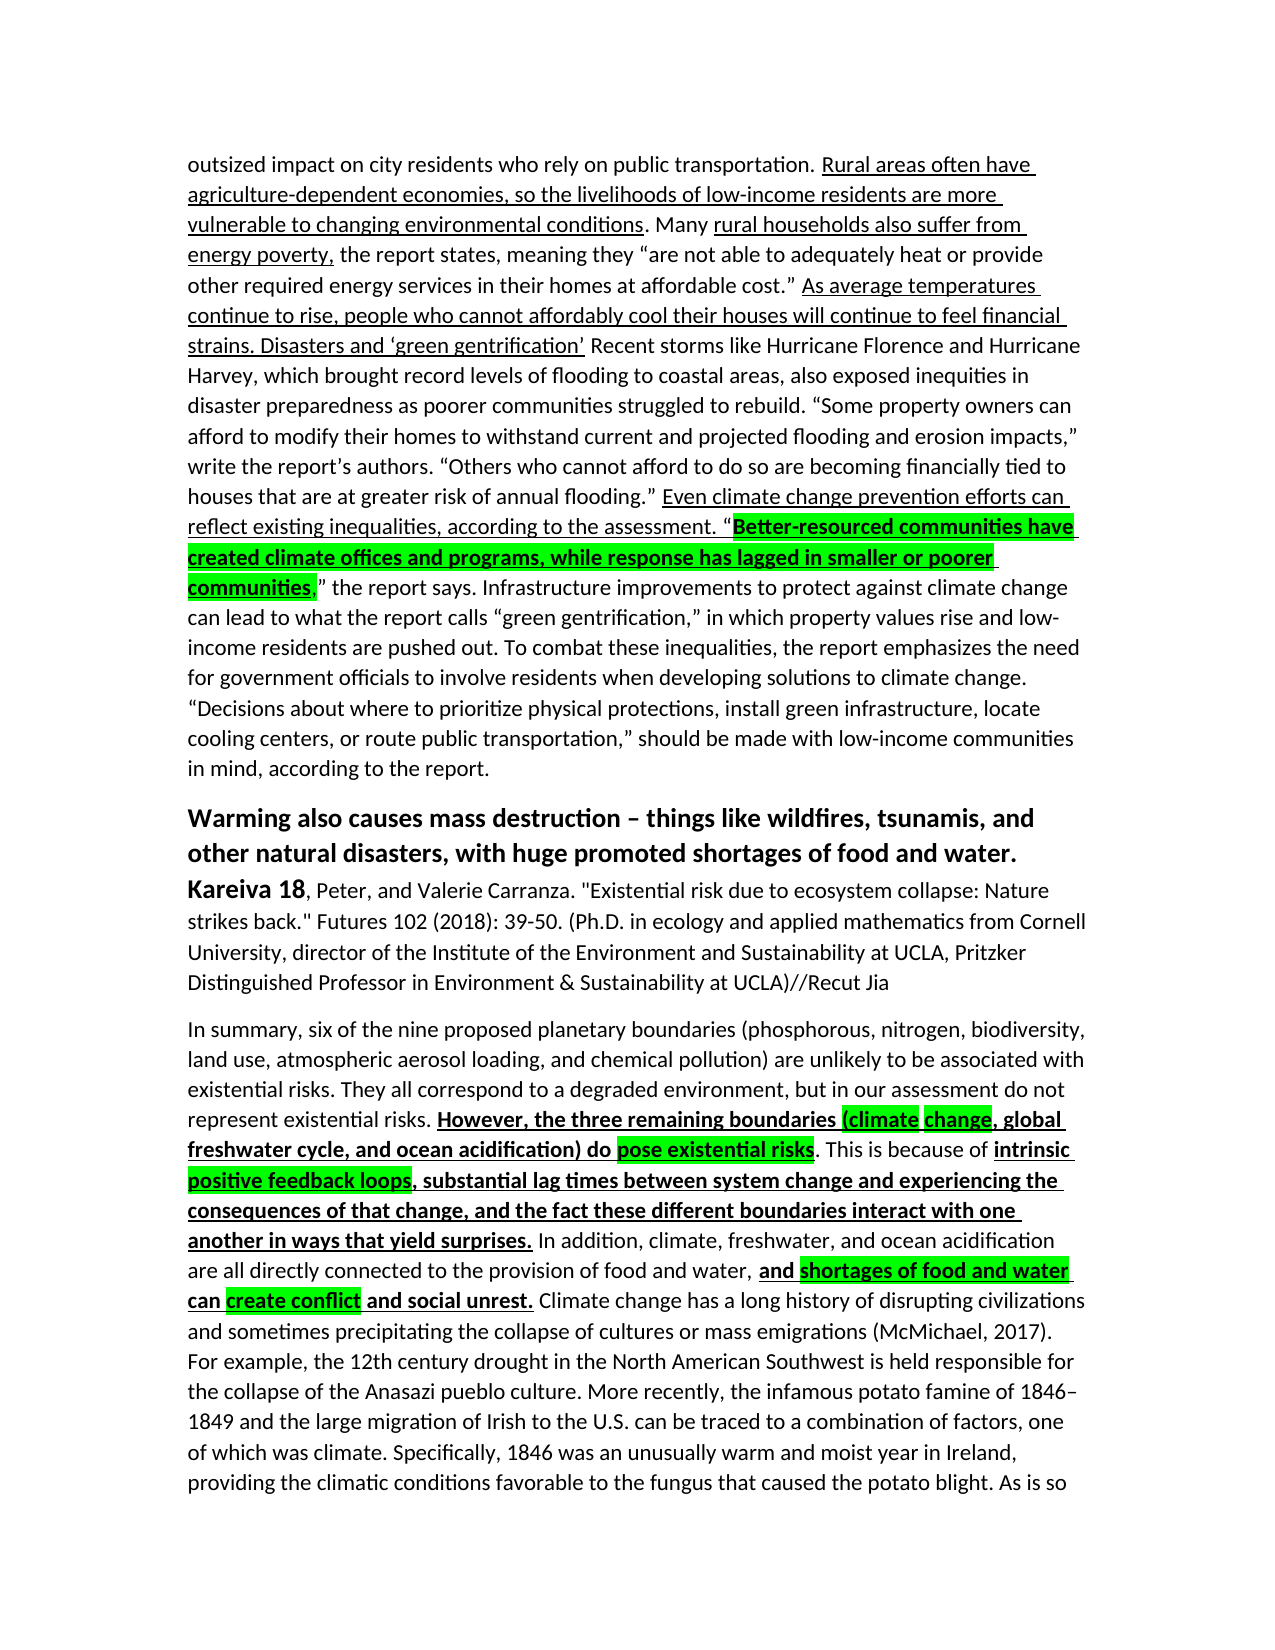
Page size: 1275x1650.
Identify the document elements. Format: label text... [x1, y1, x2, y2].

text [187, 1015, 1087, 1496]
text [187, 150, 1087, 782]
subtitle Warming also causes mass destruction – things like wildfires, tsunamis, and other natural disasters, with huge promoted shortages of food and water. [187, 801, 1087, 870]
text Kareiva 18, Peter, and Valerie Carranza. "Existential risk due to ecosystem collapse: Nature strikes back." Futures 102 (2018): 39-50. (Ph.D. in ecology and applied mathematics from Cornell University, director of the Institute of the Environment and Sustainability at UCLA, Pritzker Distinguished Professor in Environment & Sustainability at UCLA)//Recut Jia [187, 872, 1087, 996]
